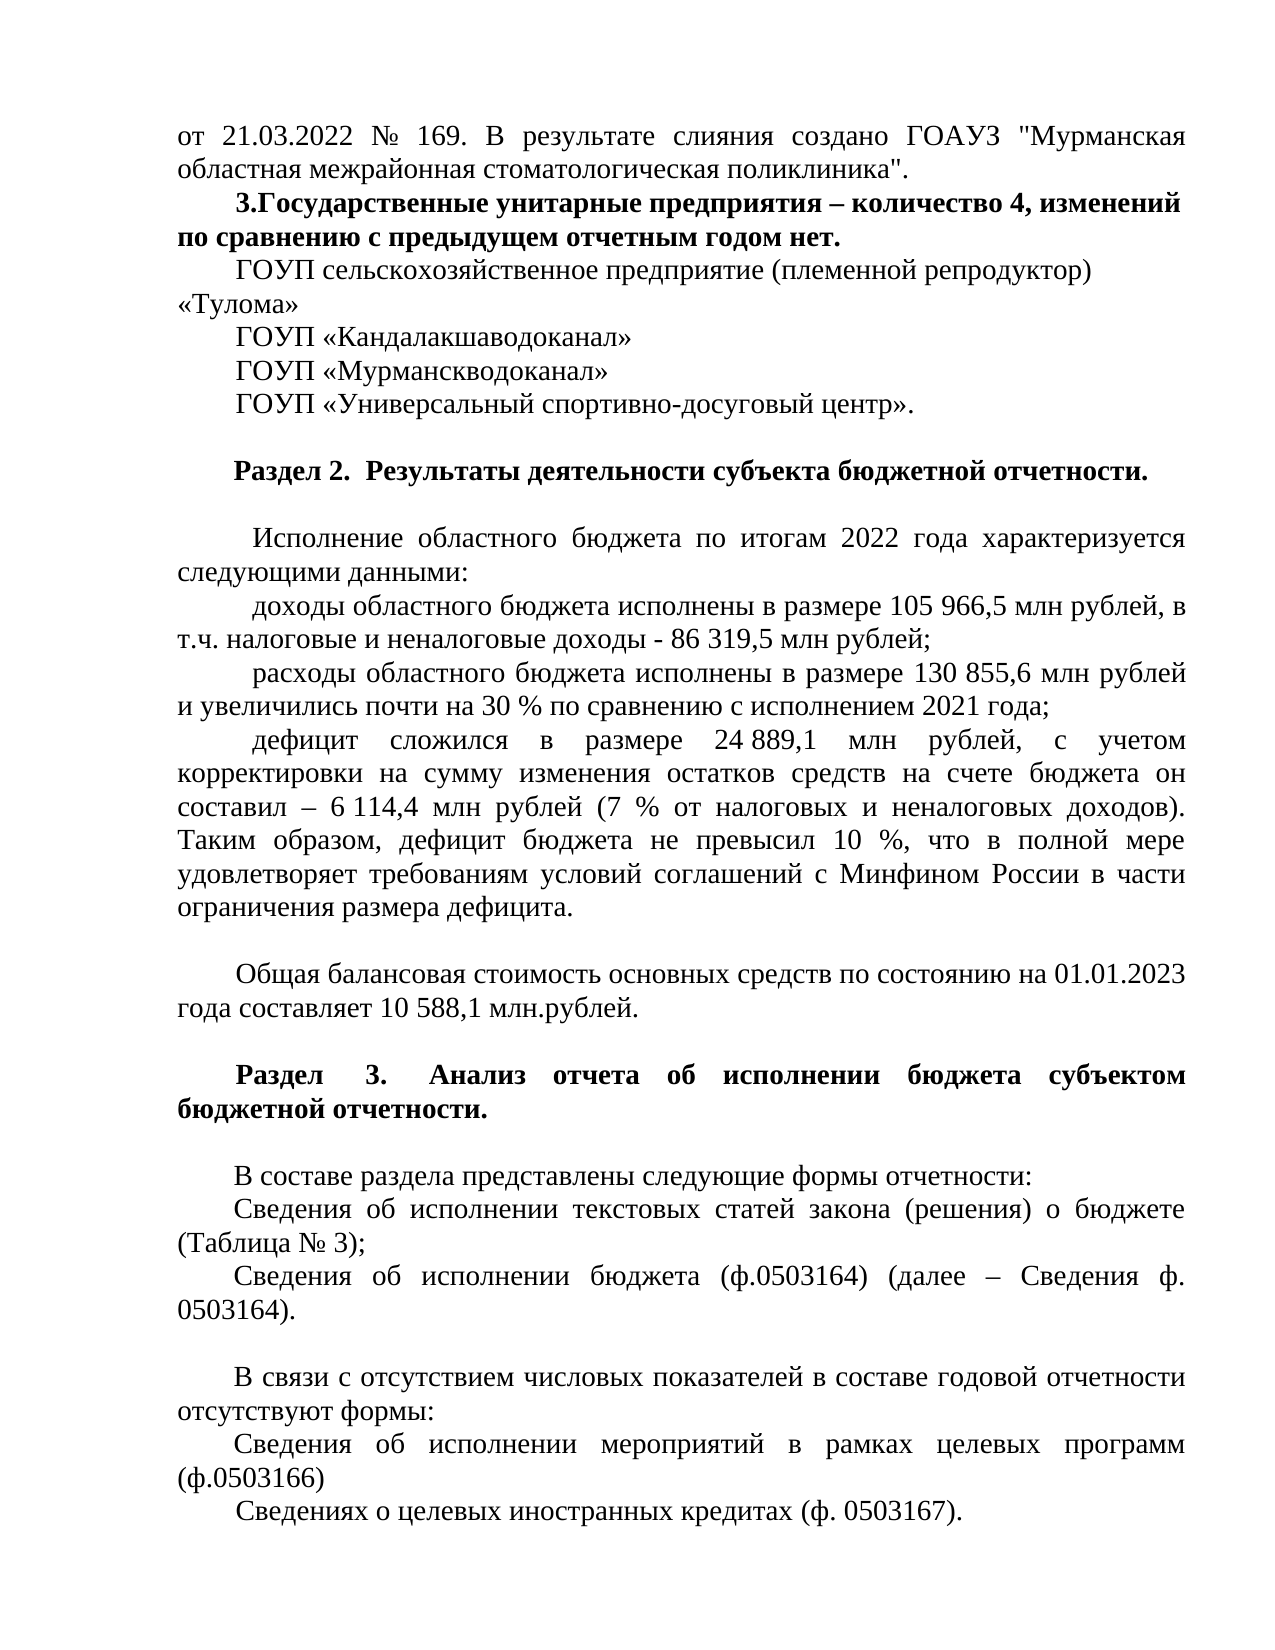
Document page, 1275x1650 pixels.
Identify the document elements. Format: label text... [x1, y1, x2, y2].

text В связи с отсутствием числовых показателей в составе годовой отчетности отсутствуют формы: [177, 1359, 1186, 1426]
text ГОУП сельскохозяйственное предприятие (племенной репродуктор) «Тулома» [177, 252, 1186, 319]
text ГОУП «Мурманскводоканал» [177, 353, 1186, 386]
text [177, 118, 1186, 185]
text Общая балансовая стоимость основных средств по состоянию на 01.01.2023 года составляет 10 588,1 млн.рублей. [177, 957, 1186, 1024]
text Раздел 2. Результаты деятельности субъекта бюджетной отчетности. [177, 453, 1186, 487]
text дефицит сложился в размере 24 889,1 млн рублей, с учетом корректировки на сумму изменения остатков средств на счете бюджета он составил – 6 114,4 млн рублей (7 % от налоговых и неналоговых доходов). Таким образом, дефицит бюджета не превысил 10 %, что в полной мере удовлетворяет требованиям условий соглашений с Минфином России в части ограничения размера дефицита. [177, 722, 1186, 923]
text Исполнение областного бюджета по итогам 2022 года характеризуется следующими данными: [177, 521, 1186, 588]
text ГОУП «Кандалакшаводоканал» [177, 319, 1186, 353]
text Сведения об исполнении бюджета (ф.0503164) (далее – Сведения ф. 0503164). [177, 1258, 1186, 1326]
text Раздел 3. Анализ отчета об исполнении бюджета субъектом бюджетной отчетности. [177, 1057, 1186, 1124]
text В составе раздела представлены следующие формы отчетности: [177, 1158, 1186, 1191]
text 3.Государственные унитарные предприятия – количество 4, изменений по сравнению с предыдущем отчетным годом нет. [177, 185, 1186, 252]
text Сведения об исполнении текстовых статей закона (решения) о бюджете (Таблица № 3); [177, 1191, 1186, 1258]
text расходы областного бюджета исполнены в размере 130 855,6 млн рублей и увеличились почти на 30 % по сравнению с исполнением 2021 года; [177, 655, 1186, 722]
text ГОУП «Универсальный спортивно-досуговый центр». [177, 386, 1186, 420]
text Сведения об исполнении мероприятий в рамках целевых программ (ф.0503166) [177, 1426, 1186, 1493]
text доходы областного бюджета исполнены в размере 105 966,5 млн рублей, в т.ч. налоговые и неналоговые доходы - 86 319,5 млн рублей; [177, 588, 1186, 655]
text Сведениях о целевых иностранных кредитах (ф. 0503167). [177, 1493, 1186, 1527]
